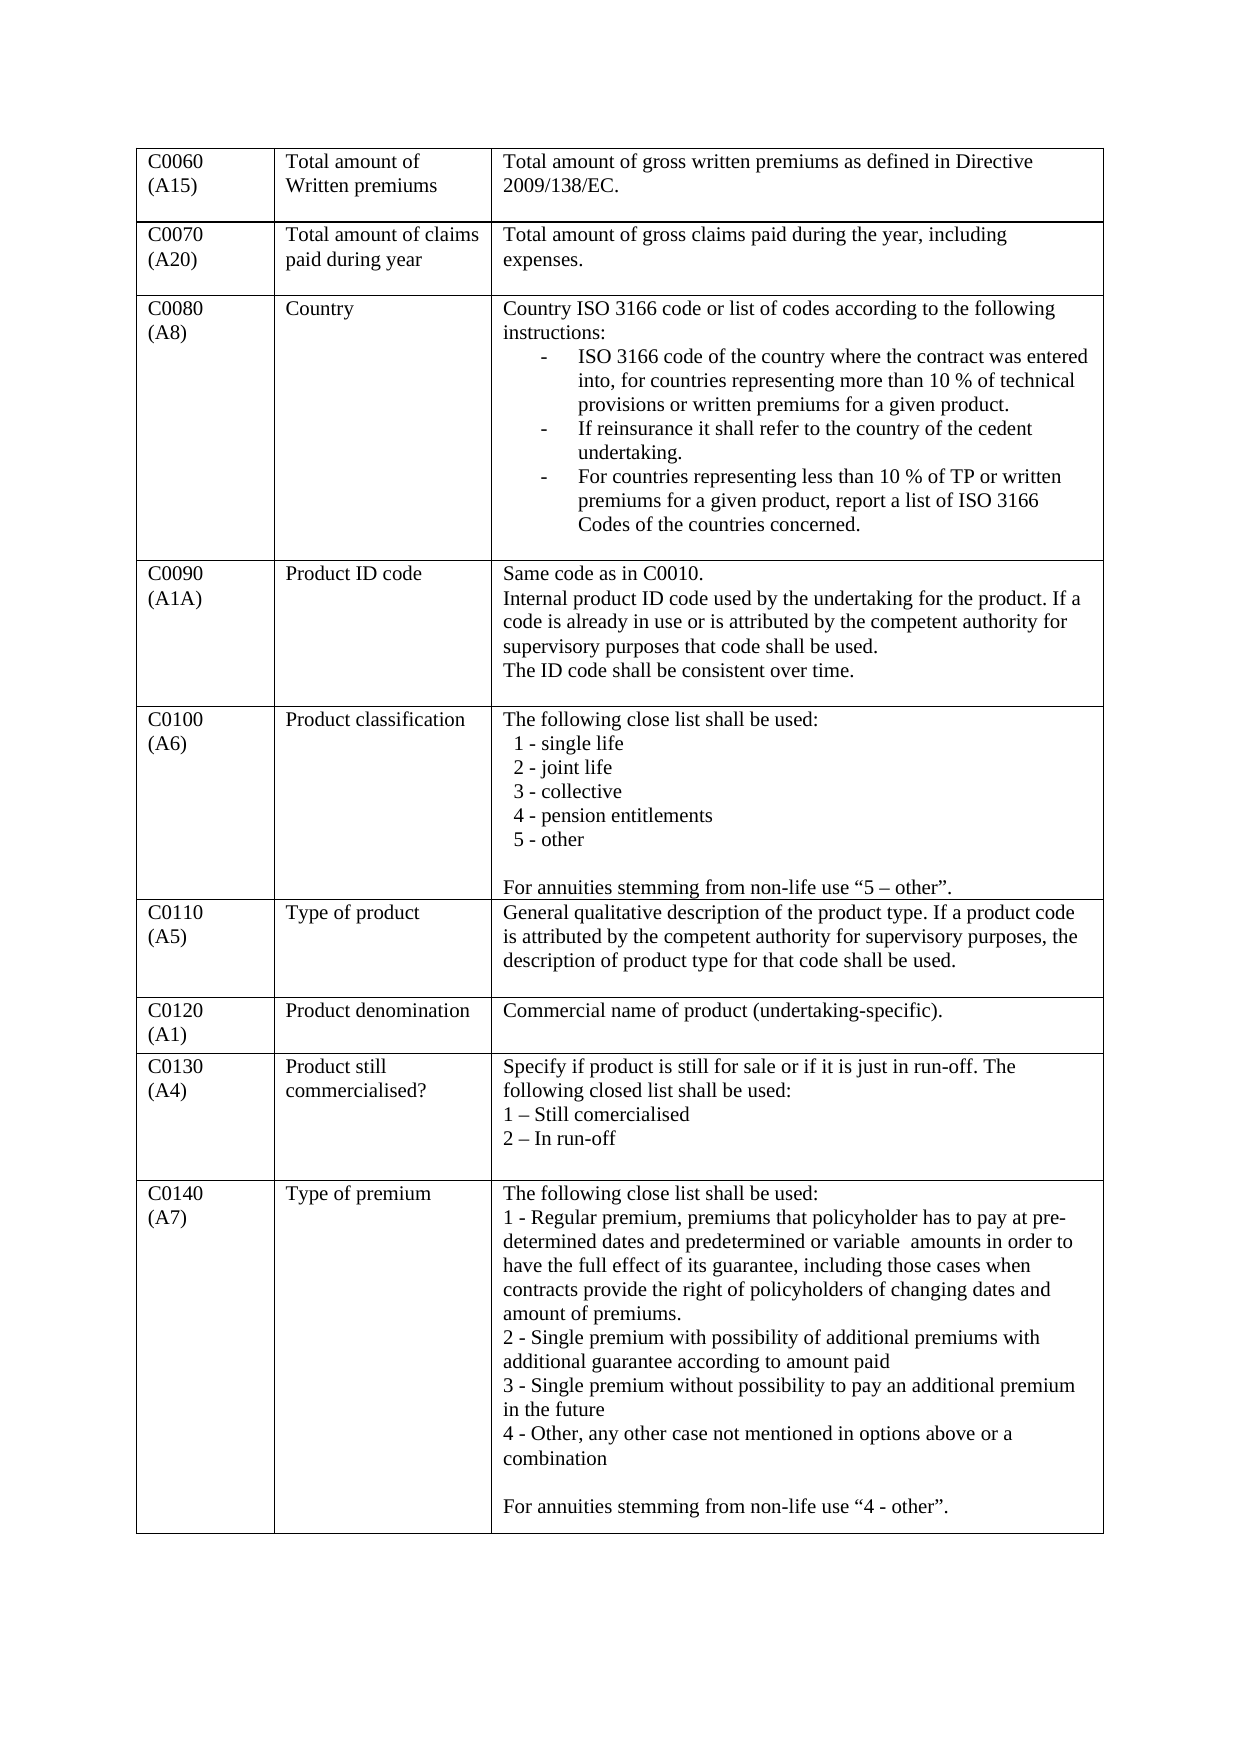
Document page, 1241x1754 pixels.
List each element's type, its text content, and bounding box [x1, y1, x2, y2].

table_cell Total amount of claims paid during year [275, 223, 491, 294]
table_cell Total amount of gross written premiums as defined in Directive 2009/138/EC. [492, 149, 1103, 221]
table_cell Country [275, 296, 491, 560]
table_cell Total amount of Written premiums [275, 149, 491, 221]
table_cell The following close list shall be used: 1 - Regular premium, premiums that policyholder has to pay at pre-determined dates and predetermined or variable amounts in order to have the full effect of its guarantee, including those cases when contracts provide the right of policyholders of changing dates and amount of premiums. 2 - Single premium with possibility of additional premiums with additional guarantee according to amount paid 3 - Single premium without possibility to pay an additional premium in the future 4 - Other, any other case not mentioned in options above or a combination For annuities stemming from non-life use “4 - other”. [492, 1181, 1103, 1532]
table_cell Commercial name of product (undertaking-specific). [492, 998, 1103, 1053]
table_cell Product still commercialised? [275, 1054, 491, 1180]
table_cell The following close list shall be used: 1 - single life 2 - joint life 3 - collective 4 - pension entitlements 5 - other For annuities stemming from non-life use “5 – other”. [492, 707, 1103, 899]
table_cell Type of premium [275, 1181, 491, 1532]
table_cell Type of product [275, 900, 491, 997]
table_cell C0140 (A7) [137, 1181, 274, 1532]
table_cell Total amount of gross claims paid during the year, including expenses. [492, 223, 1103, 294]
table_cell C0110 (A5) [137, 900, 274, 997]
table_cell C0130 (A4) [137, 1054, 274, 1180]
table_cell C0060 (A15) [137, 149, 274, 221]
table_cell Product classification [275, 707, 491, 899]
table_cell C0100 (A6) [137, 707, 274, 899]
table_cell C0080 (A8) [137, 296, 274, 560]
table_cell C0090 (A1A) [137, 561, 274, 706]
table_cell Product denomination [275, 998, 491, 1053]
table_cell C0120 (A1) [137, 998, 274, 1053]
table_cell General qualitative description of the product type. If a product code is attributed by the competent authority for supervisory purposes, the description of product type for that code shall be used. [492, 900, 1103, 997]
table_cell Product ID code [275, 561, 491, 706]
table_cell Country ISO 3166 code or list of codes according to the following instructions: ISO 3166 code of the country where the contract was entered into, for countries representing more than 10 % of technical provisions or written premiums for a given product. If reinsurance it shall refer to the country of the cedent undertaking. For countries representing less than 10 % of TP or written premiums for a given product, report a list of ISO 3166 Codes of the countries concerned. [492, 296, 1103, 560]
table_cell Specify if product is still for sale or if it is just in run-off. The following closed list shall be used: 1 – Still comercialised 2 – In run-off [492, 1054, 1103, 1180]
table_cell Same code as in C0010. Internal product ID code used by the undertaking for the product. If a code is already in use or is attributed by the competent authority for supervisory purposes that code shall be used. The ID code shall be consistent over time. [492, 561, 1103, 706]
table_cell C0070 (A20) [137, 223, 274, 294]
